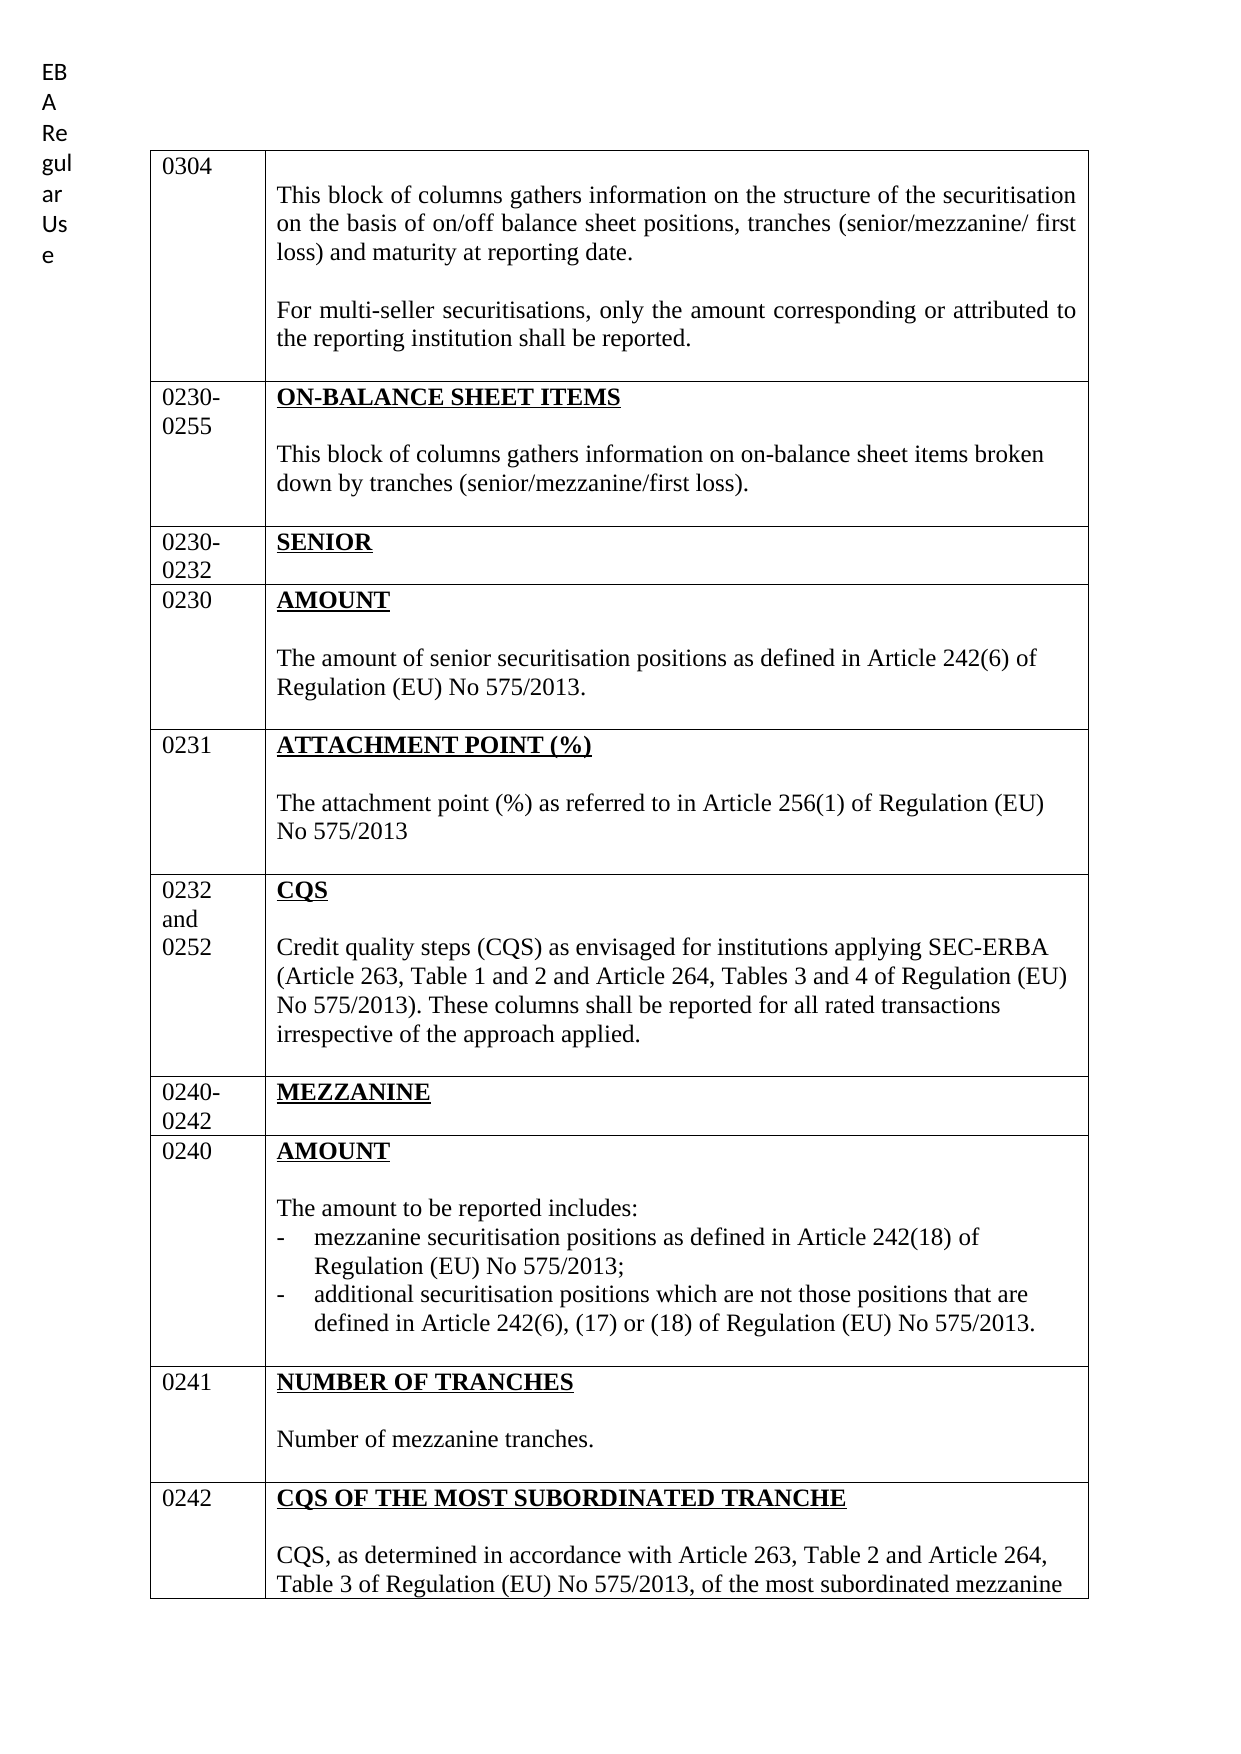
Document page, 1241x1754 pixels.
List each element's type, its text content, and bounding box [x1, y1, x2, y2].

table_cell MEZZANINE [266, 1077, 1088, 1135]
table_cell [266, 151, 1088, 381]
table_cell NUMBER OF TRANCHES Number of mezzanine tranches. [266, 1367, 1088, 1482]
table_cell 0240 [151, 1136, 265, 1366]
table_cell AMOUNT The amount of senior securitisation positions as defined in Article 242(6) of Regulation (EU) No 575/2013. [266, 585, 1088, 729]
table_cell 0232 and 0252 [151, 875, 265, 1076]
table_cell 0230 [151, 585, 265, 729]
table_cell 0242 [151, 1483, 265, 1598]
table_cell AMOUNT The amount to be reported includes: mezzanine securitisation positions as defined in Article 242(18) of Regulation (EU) No 575/2013; additional securitisation positions which are not those positions that are defined in Article 242(6), (17) or (18) of Regulation (EU) No 575/2013. [266, 1136, 1088, 1366]
table_cell ATTACHMENT POINT (%) The attachment point (%) as referred to in Article 256(1) of Regulation (EU) No 575/2013 [266, 730, 1088, 874]
table_cell 0241 [151, 1367, 265, 1482]
table_cell 0230-0232 [151, 527, 265, 584]
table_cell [266, 1483, 1088, 1598]
table_cell SENIOR [266, 527, 1088, 584]
table_cell 0240-0242 [151, 1077, 265, 1135]
table_cell 0230-0304 [151, 151, 265, 381]
table_cell ON-BALANCE SHEET ITEMS This block of columns gathers information on on-balance sheet items broken down by tranches (senior/mezzanine/first loss). [266, 382, 1088, 526]
table_cell 0231 [151, 730, 265, 874]
table_cell CQS Credit quality steps (CQS) as envisaged for institutions applying SEC-ERBA (Article 263, Table 1 and 2 and Article 264, Tables 3 and 4 of Regulation (EU) No 575/2013). These columns shall be reported for all rated transactions irrespective of the approach applied. [266, 875, 1088, 1076]
table_cell 0230-0255 [151, 382, 265, 526]
